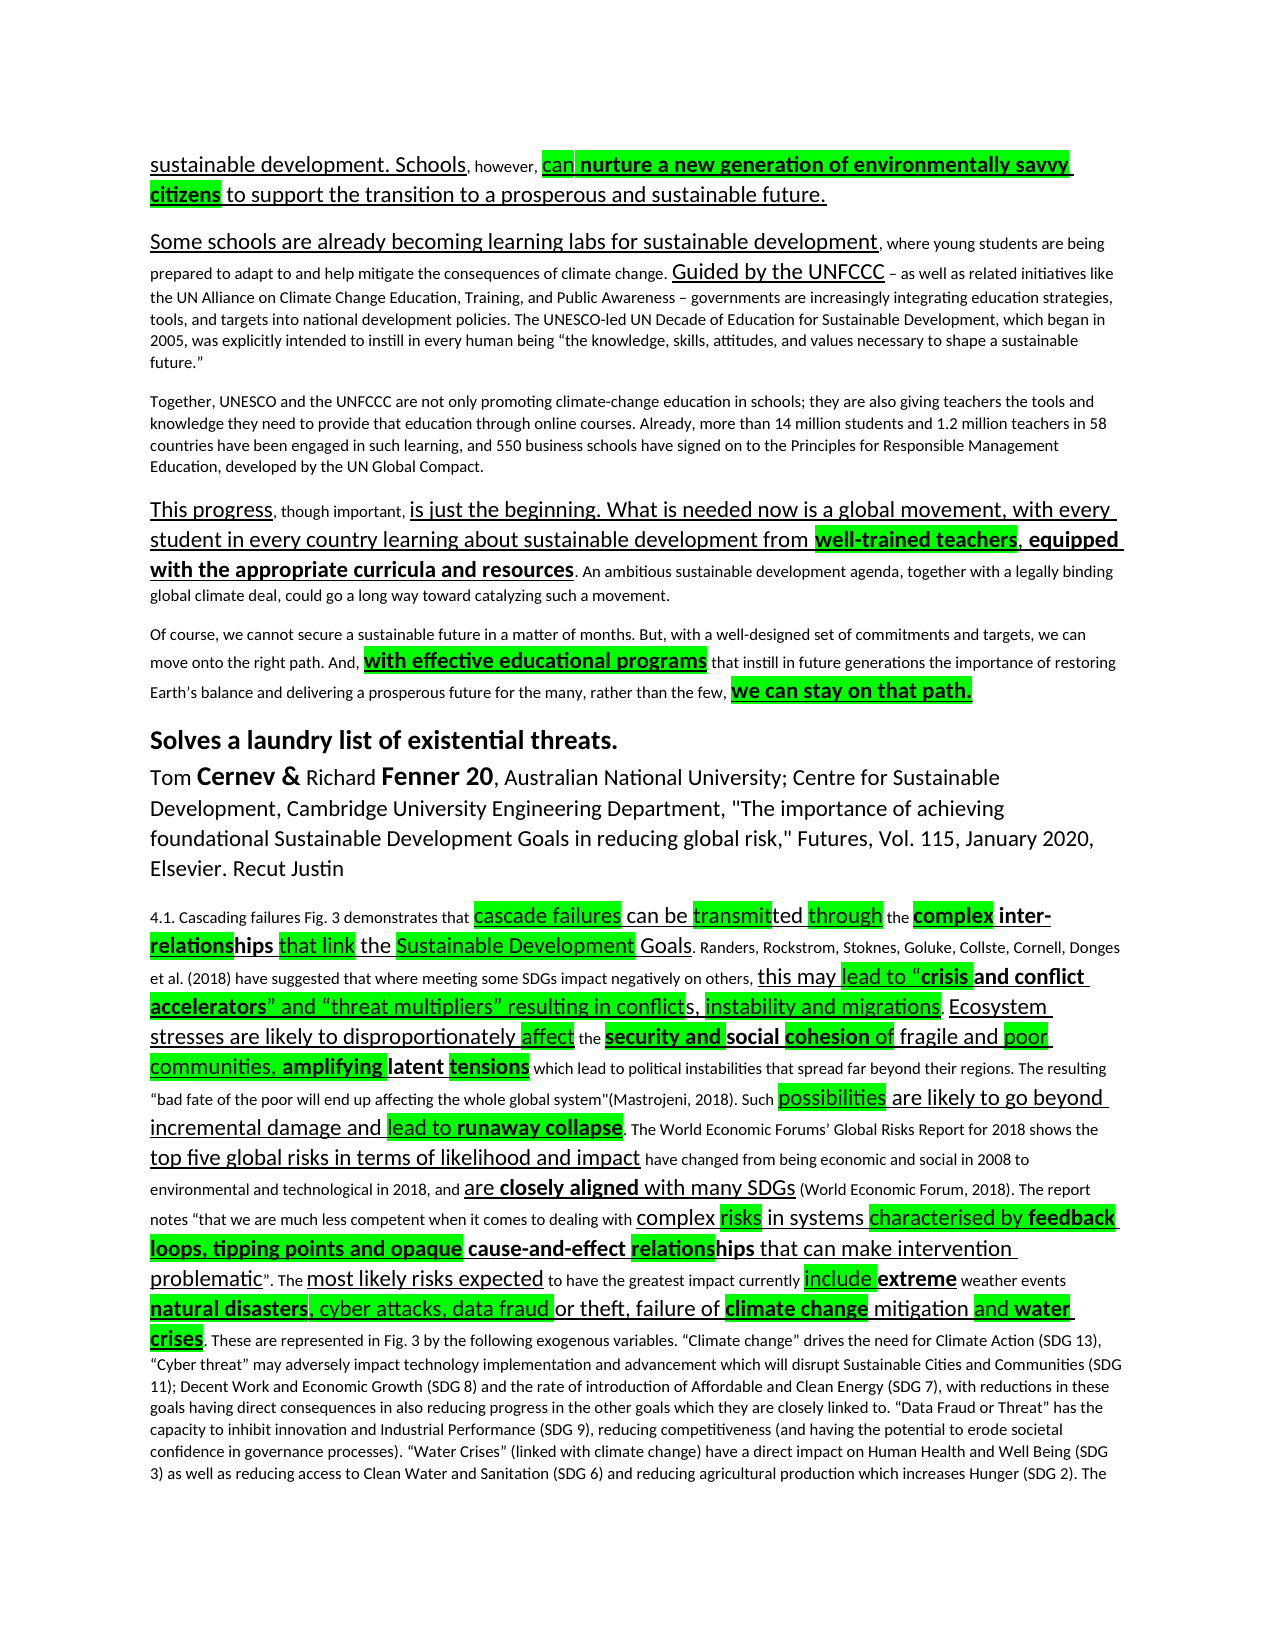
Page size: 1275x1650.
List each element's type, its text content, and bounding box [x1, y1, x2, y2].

subtitle Solves a laundry list of existential threats. [150, 723, 1125, 756]
text This progress, though important, is just the beginning. What is needed now is a global movement, with every student in every country learning about sustainable development from well-trained teachers, equipped with the appropriate curricula and resources. An ambitious sustainable development agenda, together with a legally binding global climate deal, could go a long way toward catalyzing such a movement. [150, 495, 1125, 606]
text Together, UNESCO and the UNFCCC are not only promoting climate-change education in schools; they are also giving teachers the tools and knowledge they need to provide that education through online courses. Already, more than 14 million students and 1.2 million teachers in 58 countries have been engaged in such learning, and 550 business schools have signed on to the Principles for Responsible Management Education, developed by the UN Global Compact. [150, 391, 1125, 477]
text Tom Cernev & Richard Fenner 20, Australian National University; Centre for Sustainable Development, Cambridge University Engineering Department, "The importance of achieving foundational Sustainable Development Goals in reducing global risk," Futures, Vol. 115, January 2020, Elsevier. Recut Justin [150, 759, 1125, 883]
text Of course, we cannot secure a sustainable future in a matter of months. But, with a well-designed set of commitments and targets, we can move onto the right path. And, with effective educational programs that instill in future generations the importance of restoring Earth’s balance and delivering a prosperous future for the many, rather than the few, we can stay on that path. [150, 624, 1125, 704]
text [150, 901, 1125, 1484]
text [150, 150, 1125, 208]
text Some schools are already becoming learning labs for sustainable development, where young students are being prepared to adapt to and help mitigate the consequences of climate change. Guided by the UNFCCC – as well as related initiatives like the UN Alliance on Climate Change Education, Training, and Public Awareness – governments are increasingly integrating education strategies, tools, and targets into national development policies. The UNESCO-led UN Decade of Education for Sustainable Development, which began in 2005, was explicitly intended to instill in every human being “the knowledge, skills, attitudes, and values necessary to shape a sustainable future.” [150, 227, 1125, 373]
